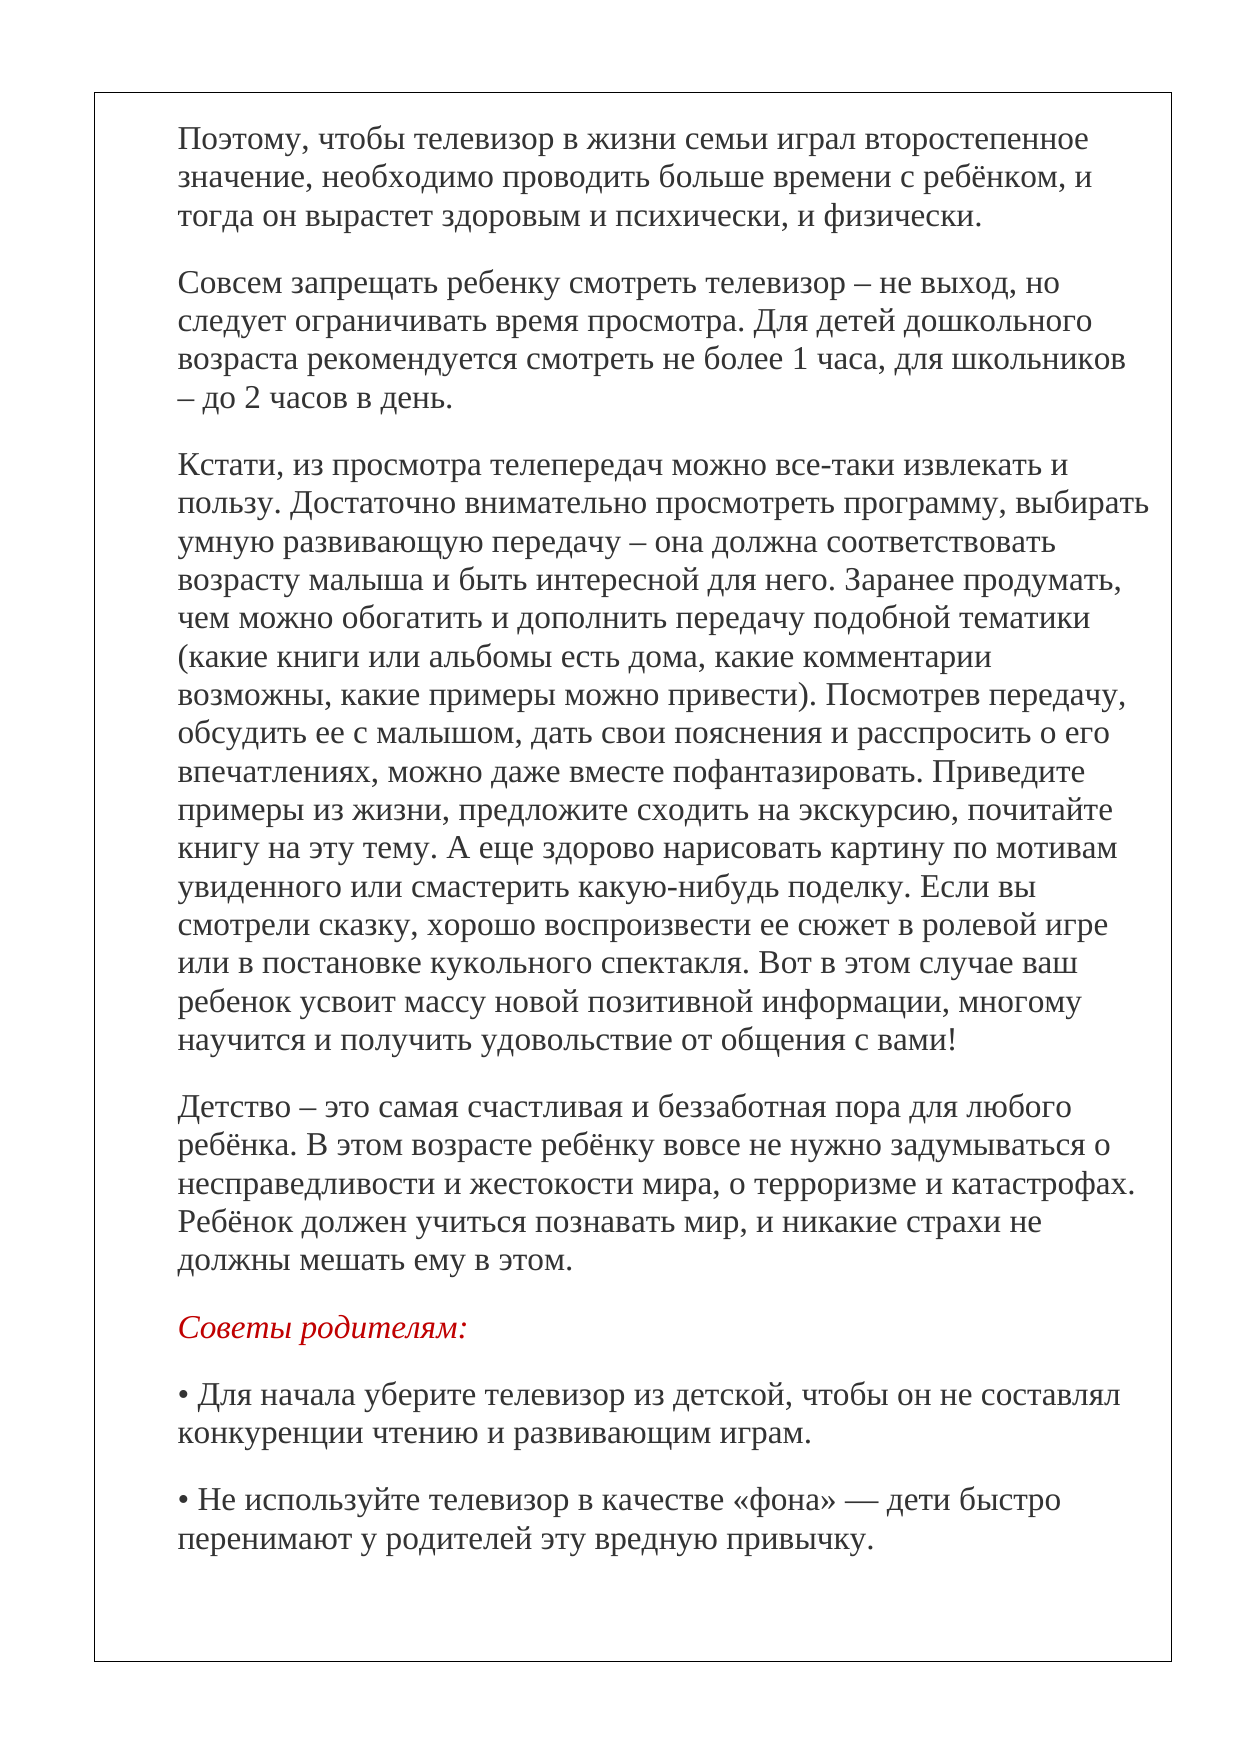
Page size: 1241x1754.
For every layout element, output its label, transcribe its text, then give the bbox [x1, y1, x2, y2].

text • Для начала уберите телевизор из детской, чтобы он не составлял конкуренции чтению и развивающим играм. [177, 1374, 1152, 1451]
text Кстати, из просмотра телепередач можно все-таки извлекать и пользу. Достаточно внимательно просмотреть программу, выбирать умную развивающую передачу – она должна соответствовать возрасту малыша и быть интересной для него. Заранее продумать, чем можно обогатить и дополнить передачу подобной тематики (какие книги или альбомы есть дома, какие комментарии возможны, какие примеры можно привести). Посмотрев передачу, обсудить ее с малышом, дать свои пояснения и расспросить о его впечатлениях, можно даже вместе пофантазировать. Приведите примеры из жизни, предложите сходить на экскурсию, почитайте книгу на эту тему. А еще здорово нарисовать картину по мотивам увиденного или смастерить какую-нибудь поделку. Если вы смотрели сказку, хорошо воспроизвести ее сюжет в ролевой игре или в постановке кукольного спектакля. Вот в этом случае ваш ребенок усвоит массу новой позитивной информации, многому научится и получить удовольствие от общения с вами! [177, 444, 1152, 1057]
text Совсем запрещать ребенку смотреть телевизор – не выход, но следует ограничивать время просмотра. Для детей дошкольного возраста рекомендуется смотреть не более 1 часа, для школьников – до 2 часов в день. [177, 262, 1152, 415]
text Поэтому, чтобы телевизор в жизни семьи играл второстепенное значение, необходимо проводить больше времени с ребёнком, и тогда он вырастет здоровым и психически, и физически. [177, 118, 1152, 233]
text Советы родителям: [177, 1307, 1152, 1345]
text • Не используйте телевизор в качестве «фона» — дети быстро перенимают у родителей эту вредную привычку. [177, 1479, 1152, 1556]
text Детство – это самая счастливая и беззаботная пора для любого ребёнка. В этом возрасте ребёнку вовсе не нужно задумываться о несправедливости и жестокости мира, о терроризме и катастрофах. Ребёнок должен учиться познавать мир, и никакие страхи не должны мешать ему в этом. [177, 1086, 1152, 1278]
